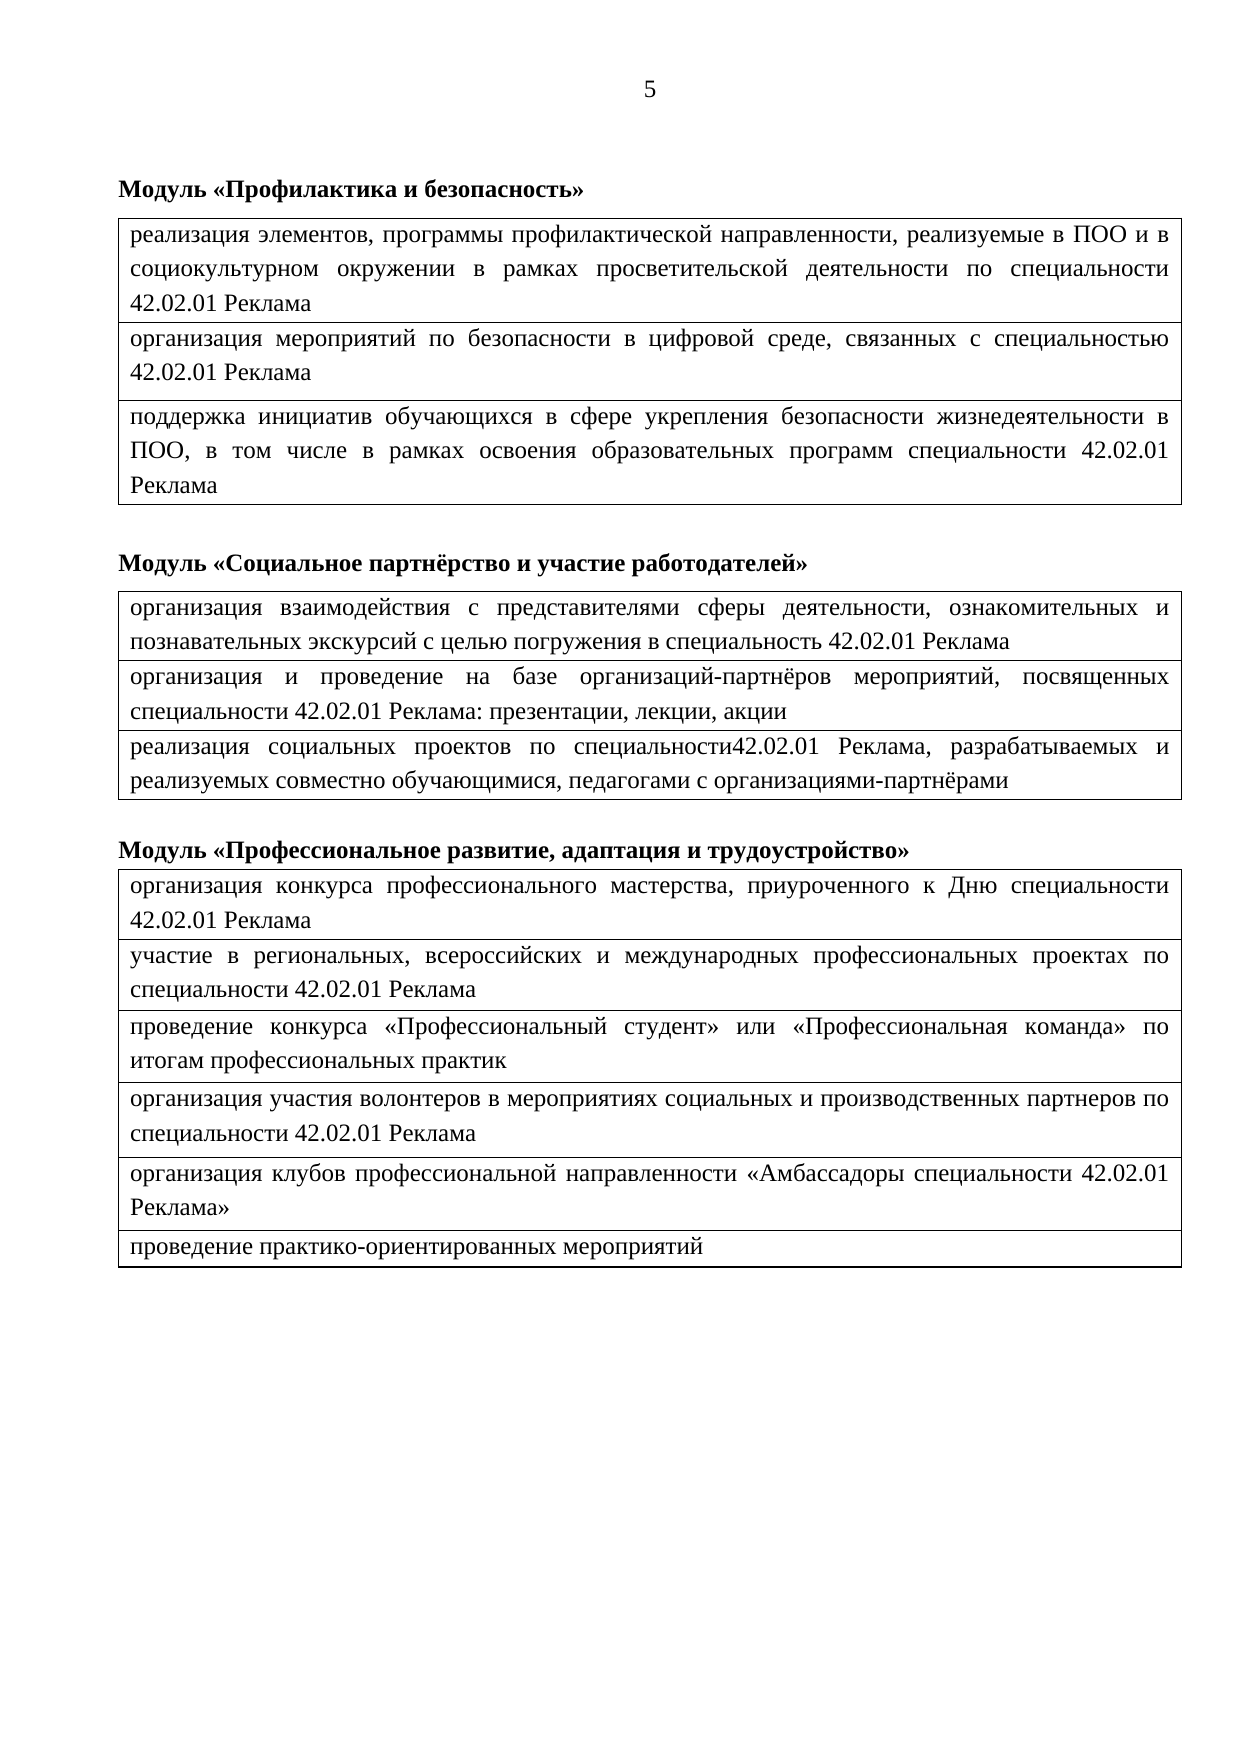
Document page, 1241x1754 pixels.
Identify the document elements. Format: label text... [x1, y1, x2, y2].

table_cell организация участия волонтеров в мероприятиях социальных и производственных партнеров по специальности 42.02.01 Реклама [119, 1083, 1181, 1157]
text Модуль «Социальное партнёрство и участие работодателей» [118, 548, 1181, 577]
table_cell организация мероприятий по безопасности в цифровой среде, связанных с специальностью 42.02.01 Реклама [119, 323, 1181, 400]
table_header организация взаимодействия с представителями сферы деятельности, ознакомительных и познавательных экскурсий с целью погружения в специальность 42.02.01 Реклама [119, 592, 1181, 660]
text Модуль «Профилактика и безопасность» [118, 174, 1181, 203]
table_cell организация клубов профессиональной направленности «Амбассадоры специальности 42.02.01 Реклама» [119, 1158, 1181, 1230]
table_cell проведение практико-ориентированных мероприятий [119, 1231, 1181, 1266]
table_cell поддержка инициатив обучающихся в сфере укрепления безопасности жизнедеятельности в ПОО, в том числе в рамках освоения образовательных программ специальности 42.02.01 Реклама [119, 401, 1181, 504]
table_cell участие в региональных, всероссийских и международных профессиональных проектах по специальности 42.02.01 Реклама [119, 940, 1181, 1010]
table_cell организация и проведение на базе организаций-партнёров мероприятий, посвященных специальности 42.02.01 Реклама: презентации, лекции, акции [119, 661, 1181, 730]
table_cell реализация социальных проектов по специальности42.02.01 Реклама, разрабатываемых и реализуемых совместно обучающимися, педагогами с организациями-партнёрами [119, 731, 1181, 799]
table_header организация конкурса профессионального мастерства, приуроченного к Дню специальности 42.02.01 Реклама [119, 870, 1181, 939]
table_cell проведение конкурса «Профессиональный студент» или «Профессиональная команда» по итогам профессиональных практик [119, 1011, 1181, 1082]
table_header реализация элементов, программы профилактической направленности, реализуемые в ПОО и в социокультурном окружении в рамках просветительской деятельности по специальности 42.02.01 Реклама [119, 219, 1181, 322]
text Модуль «Профессиональное развитие, адаптация и трудоустройство» [118, 835, 1181, 864]
